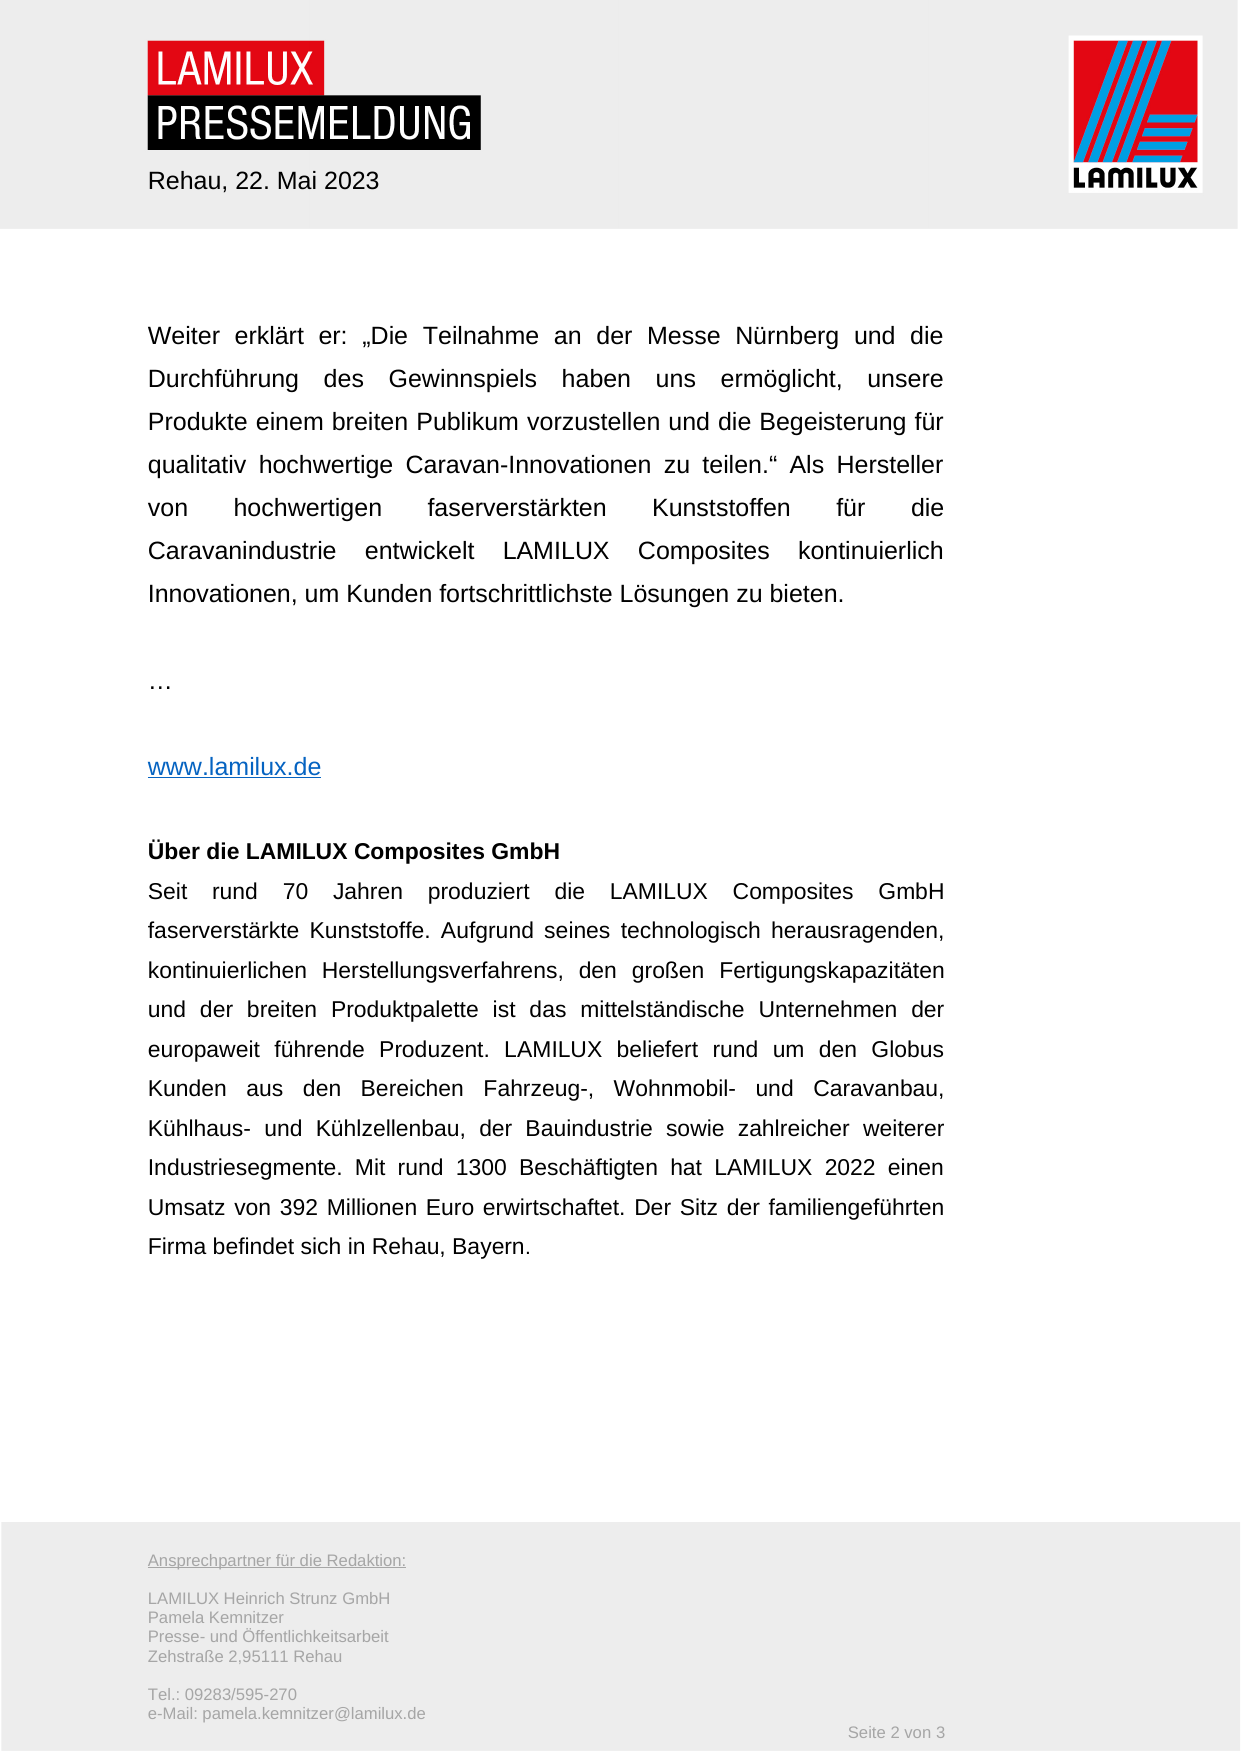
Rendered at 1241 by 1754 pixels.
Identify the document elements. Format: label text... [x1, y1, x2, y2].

text Über die LAMILUX Composites GmbH [148, 838, 945, 864]
picture [0, 0, 1238, 229]
text Weiter erklärt er: „Die Teilnahme an der Messe Nürnberg und die Durchführung des Gewinnspiels haben uns ermöglicht, unsere Produkte einem breiten Publikum vorzustellen und die Begeisterung für qualitativ hochwertige Caravan-Innovationen zu teilen.“ Als Hersteller von hochwertigen faserverstärkten Kunststoffen für die Caravanindustrie entwickelt LAMILUX Composites kontinuierlich Innovationen, um Kunden fortschrittlichste Lösungen zu bieten. [148, 321, 945, 608]
text … [148, 666, 945, 694]
text www.lamilux.de [148, 752, 945, 781]
picture [1, 1522, 1241, 1751]
text Seit rund 70 Jahren produziert die LAMILUX Composites GmbH faserverstärkte Kunststoffe. Aufgrund seines technologisch herausragenden, kontinuierlichen Herstellungsverfahrens, den großen Fertigungskapazitäten und der breiten Produktpalette ist das mittelständische Unternehmen der europaweit führende Produzent. LAMILUX beliefert rund um den Globus Kunden aus den Bereichen Fahrzeug-, Wohnmobil- und Caravanbau, Kühlhaus- und Kühlzellenbau, der Bauindustrie sowie zahlreicher weiterer Industriesegmente. Mit rund 1300 Beschäftigten hat LAMILUX 2022 einen Umsatz von 392 Millionen Euro erwirtschaftet. Der Sitz der familiengeführten Firma befindet sich in Rehau, Bayern. [148, 878, 945, 1259]
